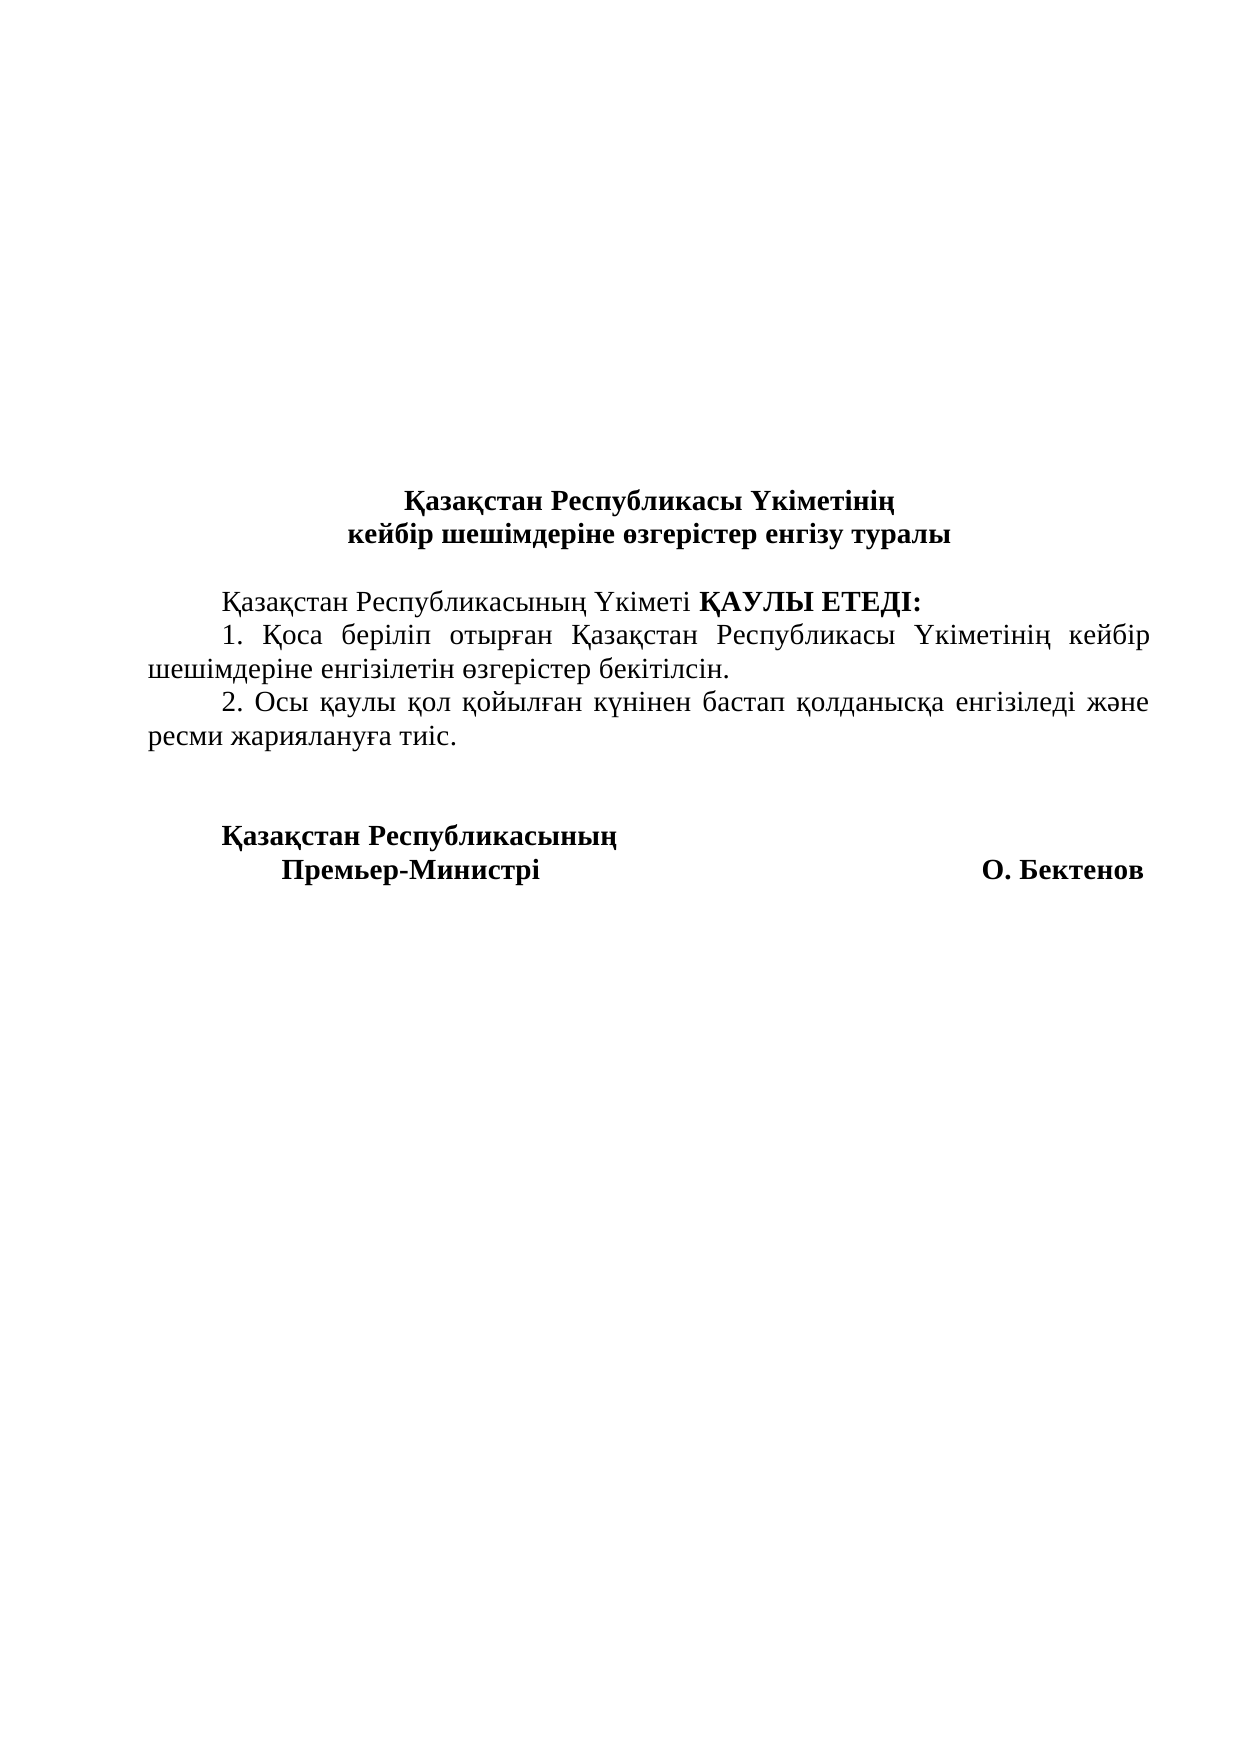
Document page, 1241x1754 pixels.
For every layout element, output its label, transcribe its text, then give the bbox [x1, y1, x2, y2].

text 2. Осы қаулы қол қойылған күнінен бастап қолданысқа енгізіледі және ресми жариялануға тиіс. [148, 684, 1152, 751]
text 1. Қоса беріліп отырған Қазақстан Республикасы Үкіметінің кейбір шешімдеріне енгізілетін өзгерістер бекітілсін. [148, 617, 1152, 684]
text Премьер-Министрі О. Бектенов [236, 852, 1152, 886]
text Қазақстан Республикасы Үкіметінің [148, 483, 1152, 517]
text кейбір шешімдеріне өзгерістер енгізу туралы [148, 517, 1152, 550]
text Қазақстан Республикасының Үкіметі ҚАУЛЫ ЕТЕДІ: [148, 584, 1152, 617]
text Қазақстан Республикасының [148, 818, 1152, 852]
